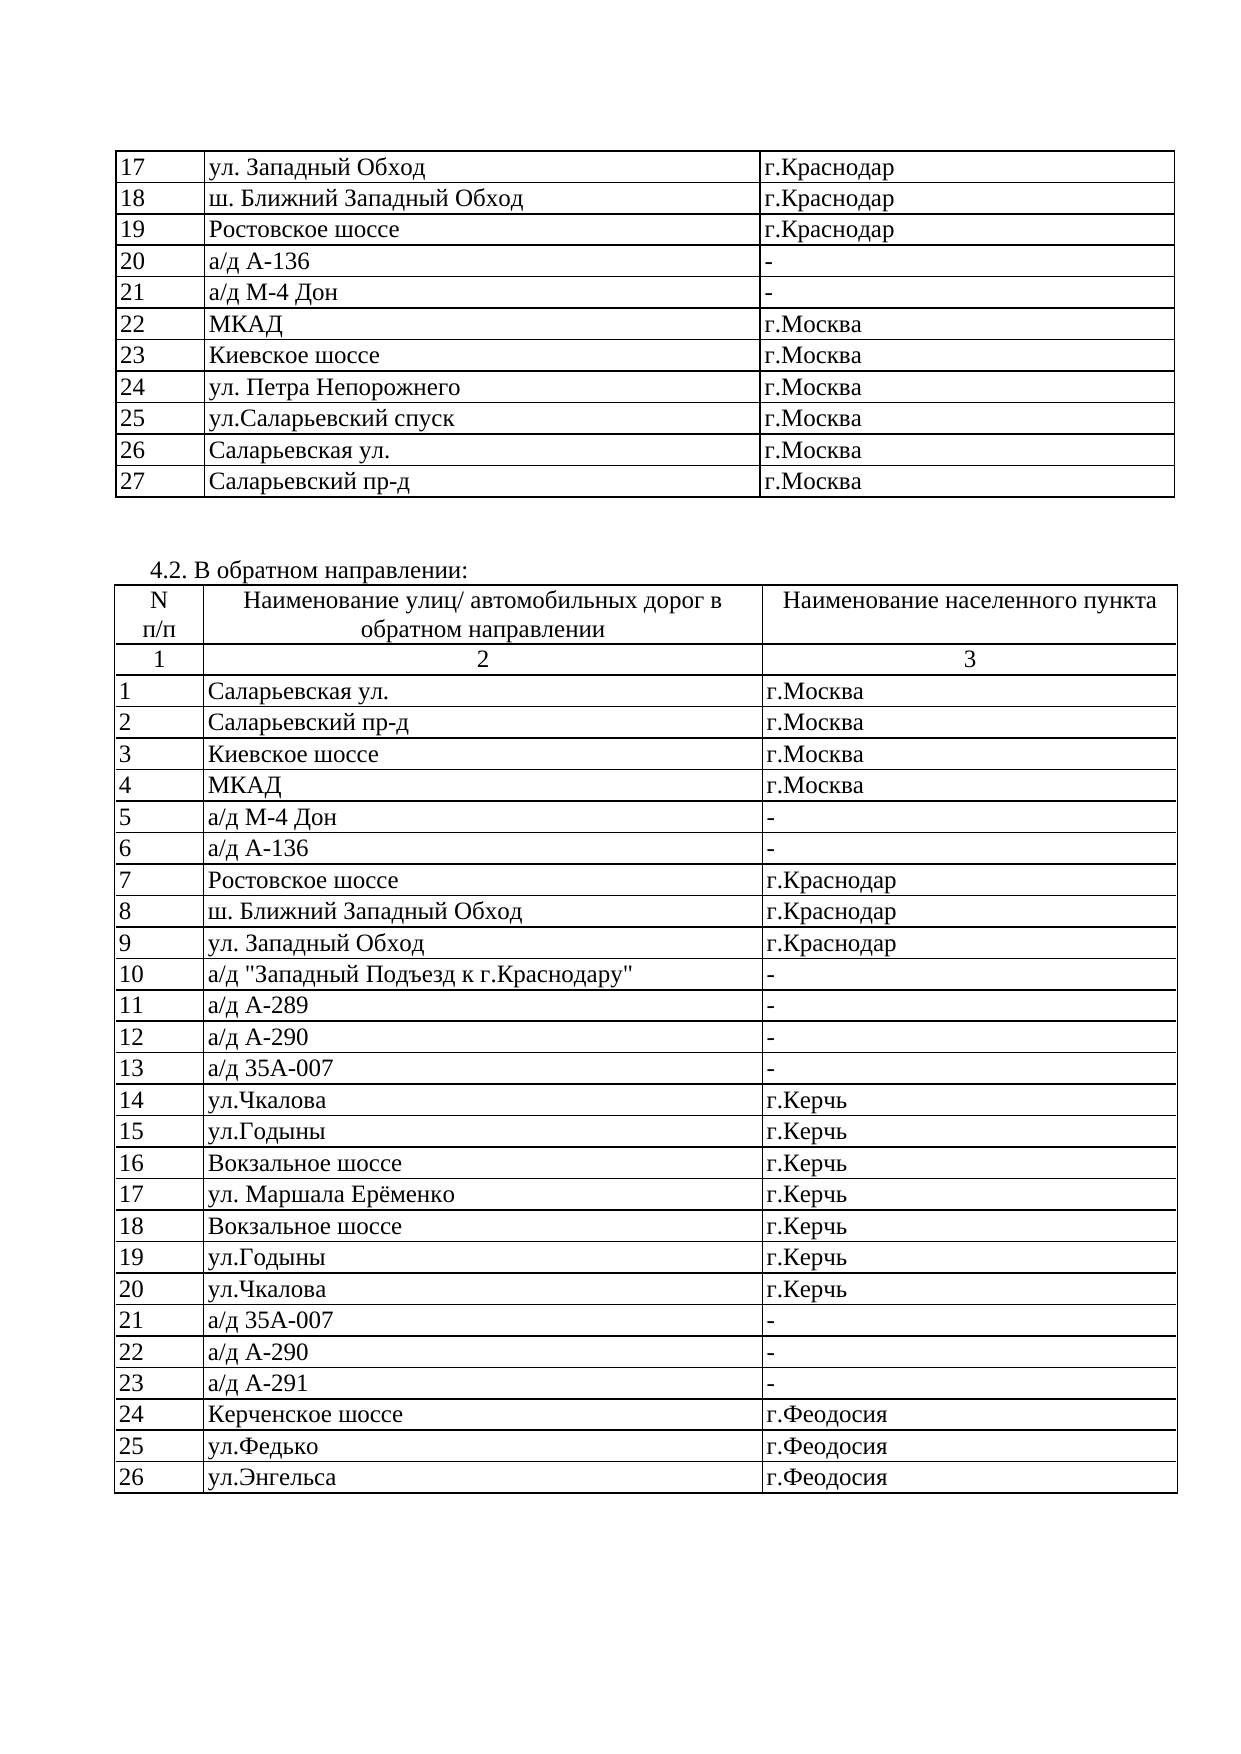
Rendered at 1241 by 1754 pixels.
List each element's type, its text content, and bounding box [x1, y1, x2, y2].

table_cell 1 [115, 644, 203, 674]
table_cell г.Москва [761, 466, 1174, 496]
table_cell 3 [115, 738, 203, 769]
table_cell г.Краснодар [761, 215, 1174, 244]
table_cell 8 [115, 896, 203, 926]
table_cell Ростовское шоссе [204, 865, 762, 894]
table_cell 3 [763, 643, 1177, 674]
table_cell а/д "Западный Подъезд к г.Краснодару" [204, 959, 762, 989]
table_cell ш. Ближний Западный Обход [204, 896, 762, 926]
table_cell Ростовское шоссе [205, 215, 759, 244]
table_cell ул. Маршала Ерёменко [204, 1179, 762, 1209]
table_cell Вокзальное шоссе [204, 1211, 762, 1241]
table_cell а/д 35А-007 [204, 1305, 762, 1335]
table_cell - [763, 958, 1177, 989]
table_cell - [763, 1304, 1177, 1335]
table_cell Киевское шоссе [205, 340, 759, 370]
table_cell г.Москва [761, 372, 1174, 402]
table_cell ул.Саларьевский спуск [205, 403, 759, 433]
table_header N п/п [115, 586, 203, 643]
table_cell 11 [115, 990, 203, 1020]
table_cell 23 [117, 340, 204, 370]
table_cell 6 [115, 833, 203, 863]
table_cell 20 [115, 1273, 203, 1303]
table_cell ул.Энгельса [204, 1462, 762, 1492]
table_cell 15 [115, 1116, 203, 1146]
table_cell г.Москва [763, 737, 1177, 769]
table_cell г.Керчь [763, 1241, 1177, 1272]
table_cell - [763, 989, 1177, 1020]
table_cell - [763, 800, 1177, 832]
table_cell 25 [115, 1430, 203, 1461]
table_header Наименование населенного пункта [763, 586, 1177, 643]
table_cell 10 [115, 959, 203, 989]
table_cell - [763, 1020, 1177, 1052]
table_cell а/д 35А-007 [204, 1053, 762, 1083]
text 4.2. В обратном направлении: [150, 555, 1090, 584]
table_cell г.Феодосия [763, 1461, 1177, 1492]
table_cell г.Феодосия [763, 1429, 1177, 1461]
table_cell 24 [117, 372, 204, 402]
table_cell - [763, 832, 1177, 863]
table_cell г.Краснодар [763, 863, 1177, 894]
table_cell 19 [115, 1242, 203, 1272]
table_cell - [763, 1335, 1177, 1366]
table_cell МКАД [205, 309, 759, 339]
table_cell 18 [117, 183, 204, 213]
table_cell 9 [115, 927, 203, 957]
table_cell 12 [115, 1021, 203, 1052]
table_cell 23 [115, 1368, 203, 1398]
table_cell 26 [115, 1462, 203, 1492]
table_cell г.Москва [761, 309, 1174, 339]
table_cell 18 [115, 1210, 203, 1241]
table_cell а/д А-136 [204, 833, 762, 863]
table_cell г.Краснодар [761, 183, 1174, 213]
table_cell г.Керчь [763, 1083, 1177, 1115]
table_cell 17 [115, 1179, 203, 1209]
table_cell а/д М-4 Дон [205, 277, 759, 307]
table_cell 14 [115, 1084, 203, 1115]
table_cell 19 [117, 215, 204, 244]
table_cell МКАД [204, 770, 762, 800]
table_cell 22 [117, 309, 204, 339]
table_cell ул. Западный Обход [205, 152, 759, 181]
table_cell 13 [115, 1053, 203, 1083]
table_cell ул.Годыны [204, 1242, 762, 1272]
table_cell г.Керчь [763, 1115, 1177, 1146]
table_cell ул.Чкалова [204, 1085, 762, 1115]
table_cell г.Краснодар [763, 926, 1177, 957]
table_cell ш. Ближний Западный Обход [205, 183, 759, 213]
table_cell г.Москва [763, 769, 1177, 800]
table_cell 7 [115, 864, 203, 894]
table_cell 21 [115, 1305, 203, 1335]
table_cell 1 [115, 675, 203, 706]
table_cell Вокзальное шоссе [204, 1148, 762, 1178]
table_cell а/д А-136 [205, 246, 759, 276]
table_cell 24 [115, 1399, 203, 1429]
table_cell г.Керчь [763, 1146, 1177, 1178]
table_cell г.Краснодар [761, 152, 1174, 181]
table_cell - [761, 277, 1174, 307]
table_cell Керченское шоссе [204, 1400, 762, 1429]
table_cell а/д А-289 [204, 991, 762, 1020]
table_cell 27 [117, 466, 204, 496]
table_cell г.Москва [763, 674, 1177, 706]
table_cell г.Москва [761, 435, 1174, 464]
table_cell Саларьевская ул. [205, 435, 759, 464]
table_cell 17 [117, 152, 204, 181]
table_header Наименование улиц/ автомобильных дорог в обратном направлении [204, 586, 762, 643]
table_cell Саларьевский пр-д [205, 466, 759, 496]
table_cell 21 [117, 277, 204, 307]
table_cell ул. Петра Непорожнего [205, 372, 759, 402]
table_cell 16 [115, 1147, 203, 1178]
table_cell а/д М-4 Дон [204, 802, 762, 832]
table_cell г.Москва [761, 340, 1174, 370]
table_cell а/д А-290 [204, 1022, 762, 1052]
table_cell г.Краснодар [763, 895, 1177, 926]
table_cell г.Керчь [763, 1272, 1177, 1303]
table_cell 22 [115, 1336, 203, 1366]
table_cell ул.Годыны [204, 1116, 762, 1146]
table_cell г.Феодосия [763, 1398, 1177, 1429]
table_cell 4 [115, 770, 203, 800]
table_cell г.Керчь [763, 1178, 1177, 1209]
table_cell - [761, 246, 1174, 276]
table_cell Киевское шоссе [204, 739, 762, 769]
table_cell ул.Чкалова [204, 1274, 762, 1303]
table_cell - [763, 1052, 1177, 1083]
table_cell - [763, 1366, 1177, 1398]
table_cell ул. Западный Обход [204, 928, 762, 957]
table_cell а/д А-290 [204, 1337, 762, 1366]
table_cell г.Москва [763, 706, 1177, 737]
table_cell ул.Федько [204, 1431, 762, 1461]
table_cell Саларьевская ул. [204, 676, 762, 706]
table_cell г.Керчь [763, 1209, 1177, 1241]
table_cell 5 [115, 801, 203, 832]
table_cell 2 [204, 645, 762, 674]
table_cell 2 [115, 707, 203, 737]
table_cell а/д А-291 [204, 1368, 762, 1398]
table_cell Саларьевский пр-д [204, 707, 762, 737]
table_cell 25 [117, 403, 204, 433]
table_cell г.Москва [761, 403, 1174, 433]
table_cell 26 [117, 435, 204, 464]
table_cell 20 [117, 246, 204, 276]
